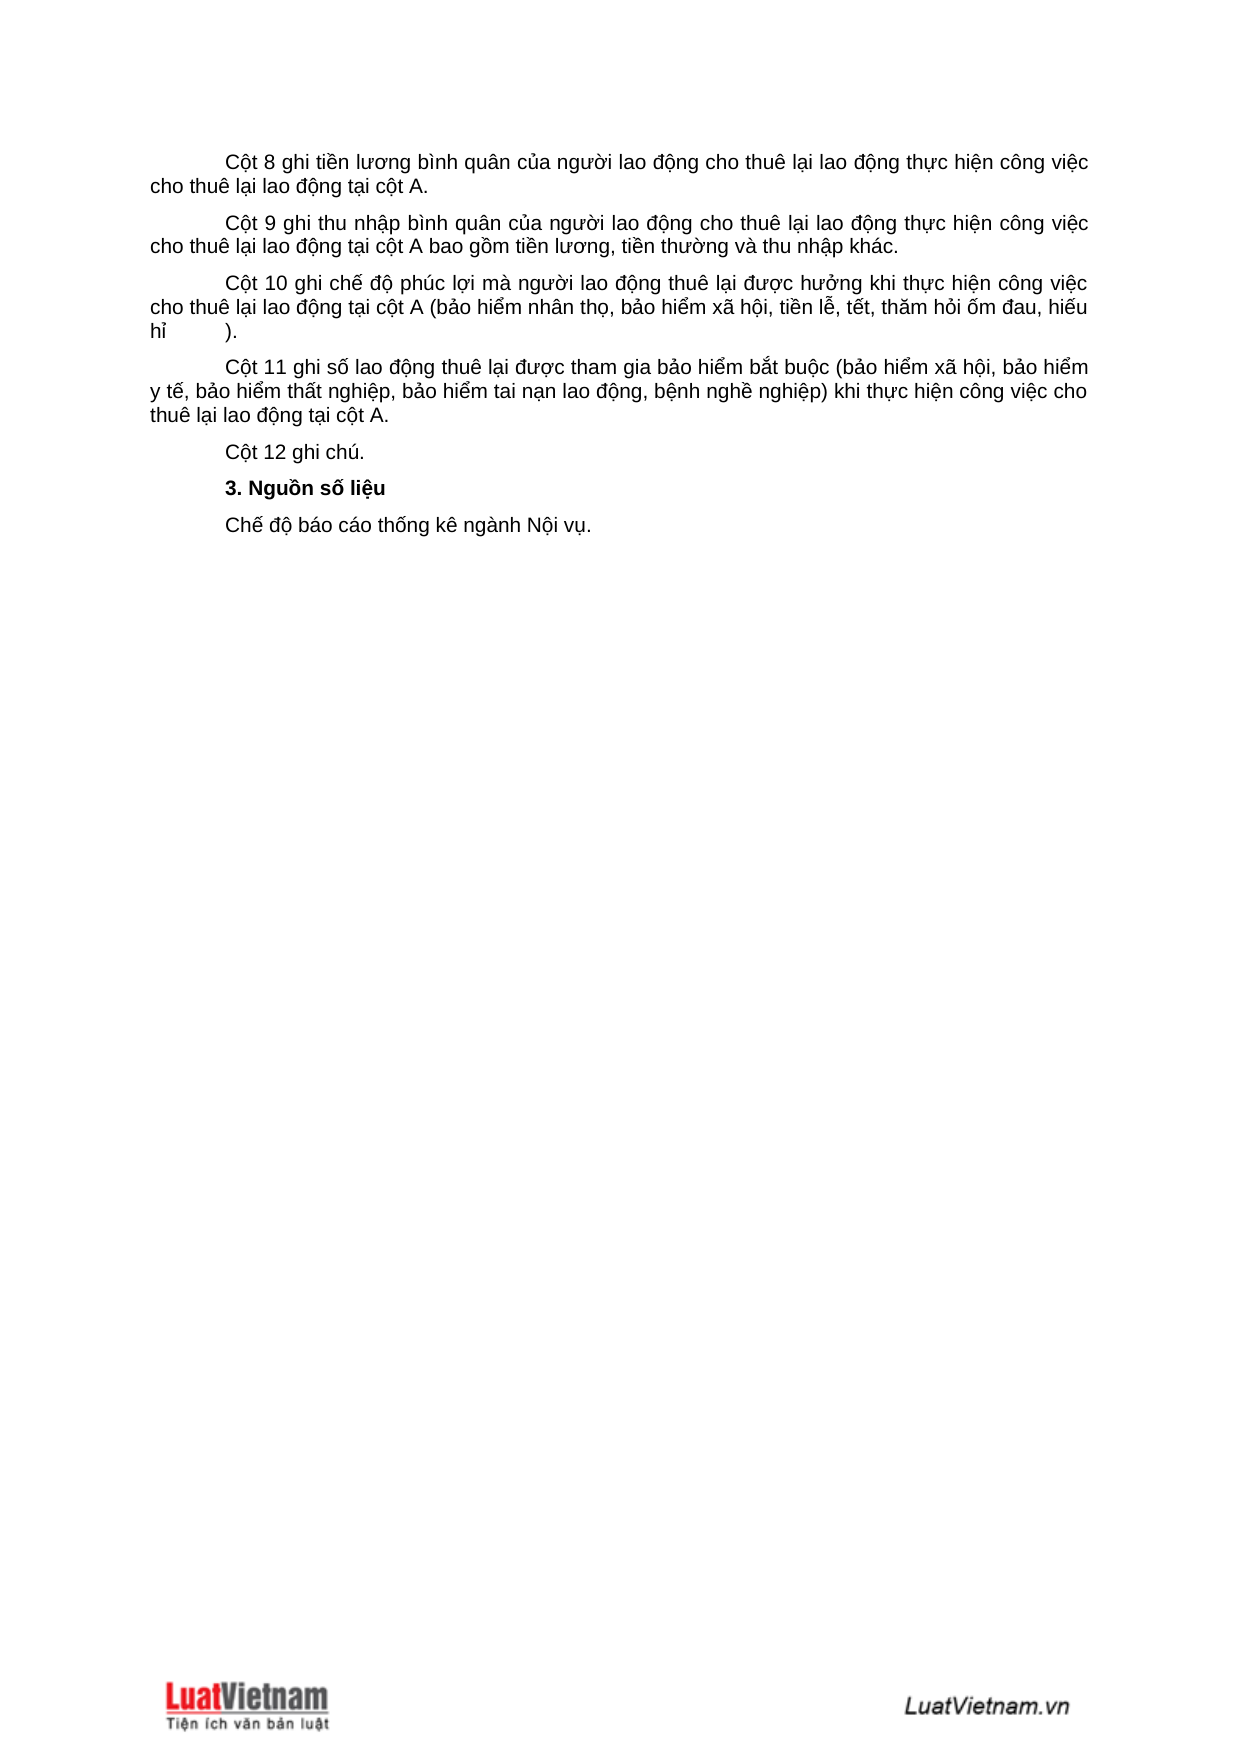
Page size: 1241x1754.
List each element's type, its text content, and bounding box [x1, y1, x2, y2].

text Cột 11 ghi số lao động thuê lại được tham gia bảo hiểm bắt buộc (bảo hiểm xã hội, bảo hiểm y tế, bảo hiểm thất nghiệp, bảo hiểm tai nạn lao động, bệnh nghề nghiệp) khi thực hiện công việc cho thuê lại lao động tại cột A. [150, 355, 1090, 427]
picture [150, 1660, 1089, 1754]
text Cột 9 ghi thu nhập bình quân của người lao động cho thuê lại lao động thực hiện công việc cho thuê lại lao động tại cột A bao gồm tiền lương, tiền thường và thu nhập khác. [150, 210, 1090, 258]
text Chế độ báo cáo thống kê ngành Nội vụ. [150, 512, 1090, 536]
text Cột 8 ghi tiền lương bình quân của người lao động cho thuê lại lao động thực hiện công việc cho thuê lại lao động tại cột A. [150, 150, 1090, 198]
text Cột 12 ghi chú. [150, 439, 1090, 463]
text Cột 10 ghi chế độ phúc lợi mà người lao động thuê lại được hưởng khi thực hiện công việc cho thuê lại lao động tại cột A (bảo hiểm nhân thọ, bảo hiểm xã hội, tiền lễ, tết, thăm hỏi ốm đau, hiếu hỉ ). [150, 271, 1090, 343]
text 3. Nguồn số liệu [150, 476, 1090, 500]
